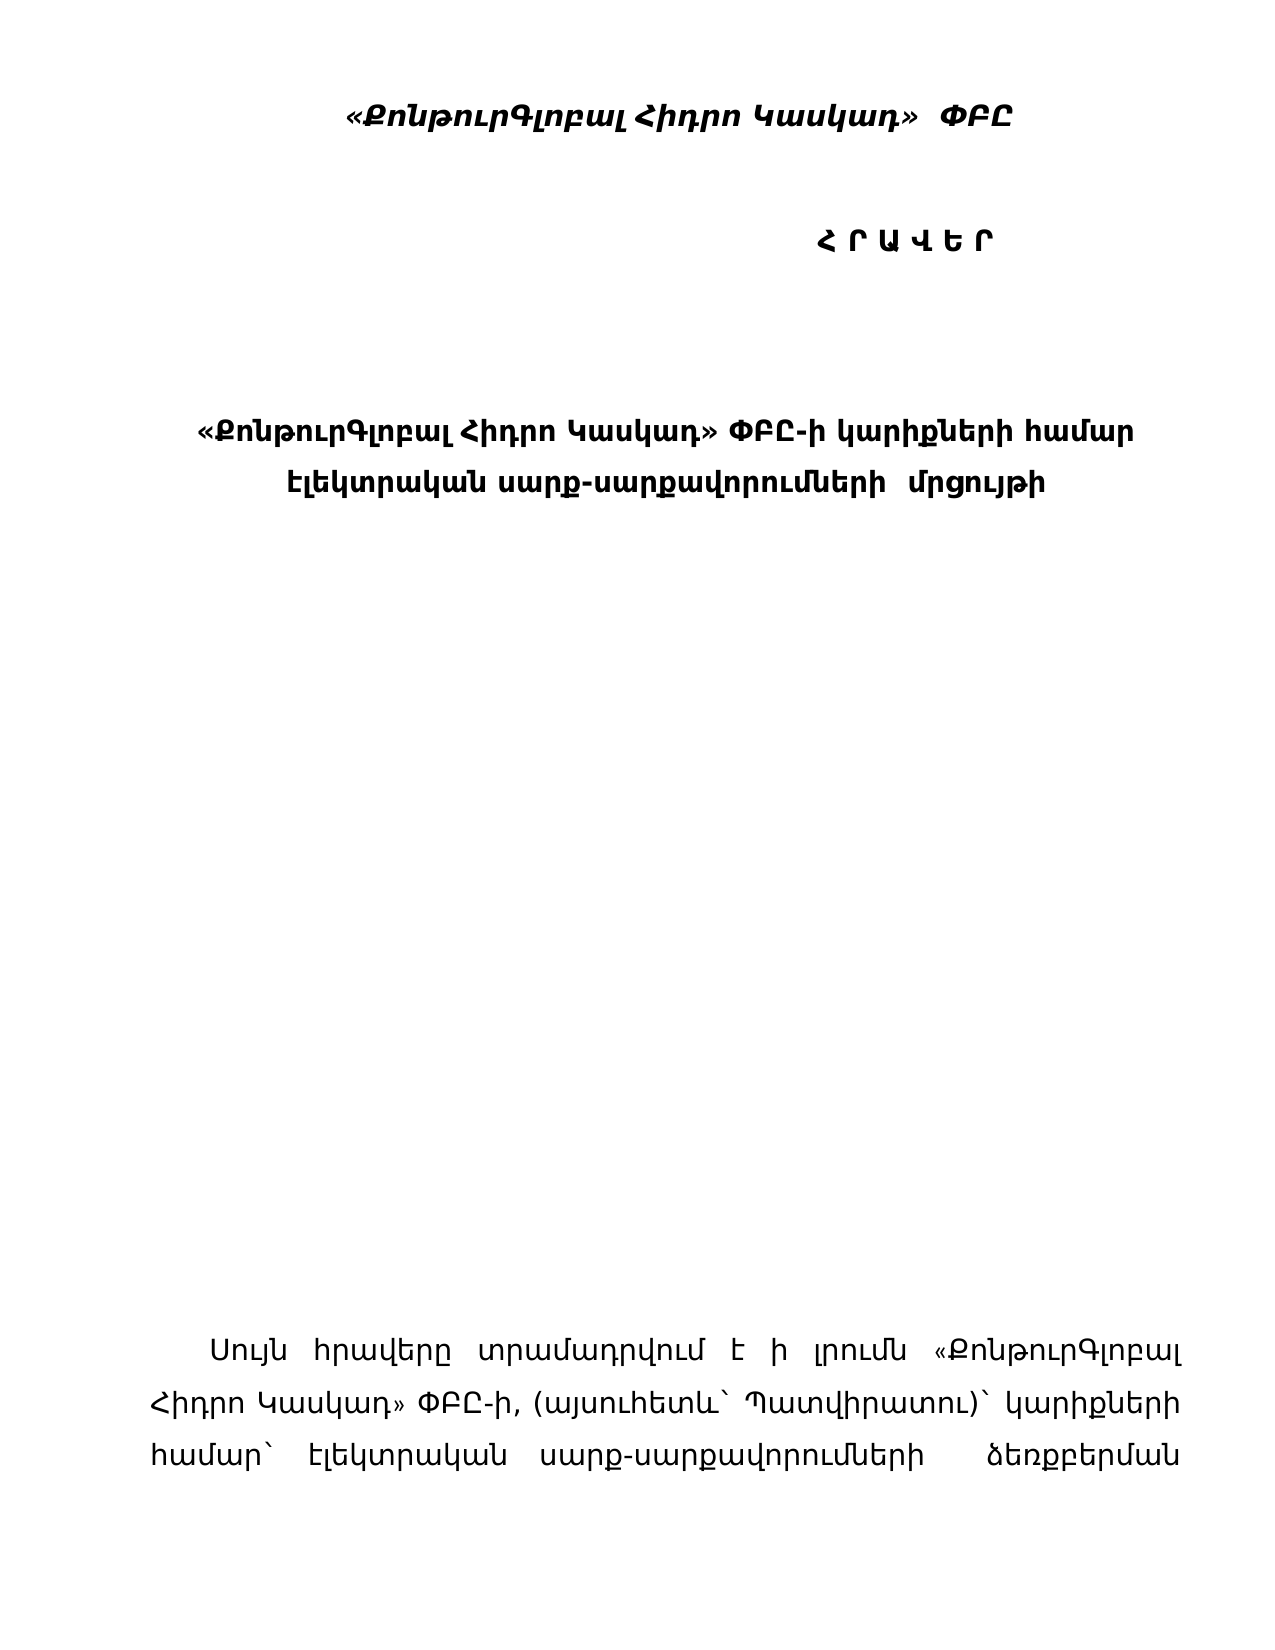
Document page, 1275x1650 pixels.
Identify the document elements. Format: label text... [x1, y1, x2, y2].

text «ՔոնթուրԳլոբալ Հիդրո Կասկադ» ՓԲԸ [106, 99, 1181, 133]
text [150, 1332, 1181, 1472]
text «ՔոնթուրԳլոբալ Հիդրո Կասկադ» ՓԲԸ-ի կարիքների համար էլեկտրական սարք-սարքավորումների մրցույթի [150, 414, 1182, 499]
text Հ Ր Ա Վ Ե Ր [150, 224, 1182, 258]
